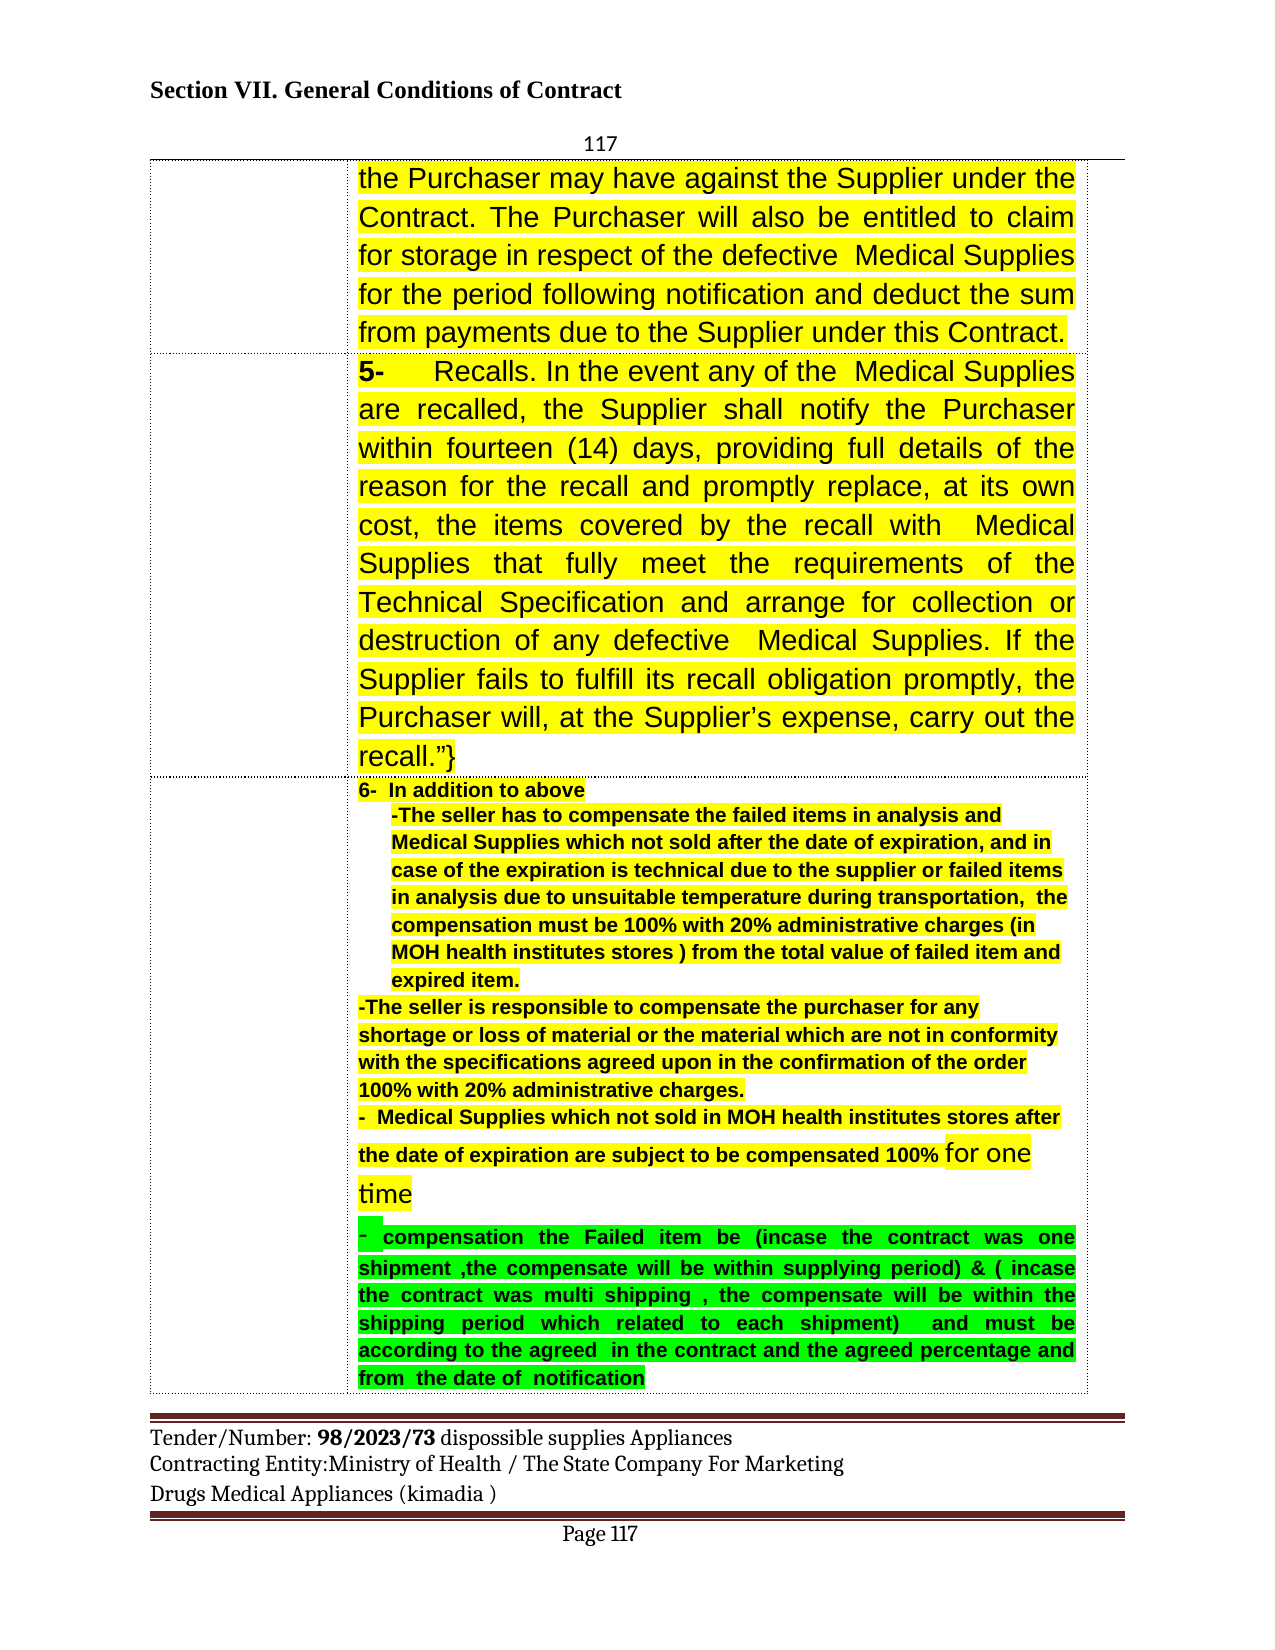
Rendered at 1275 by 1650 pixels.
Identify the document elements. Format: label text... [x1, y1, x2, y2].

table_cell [347, 776, 1088, 1393]
table_cell [150, 776, 347, 1393]
table_cell [150, 353, 347, 776]
table_cell 5- Recalls. In the event any of the Medical Supplies are recalled, the Supplier shall notify the Purchaser within fourteen (14) days, providing full details of the reason for the recall and promptly replace, at its own cost, the items covered by the recall with Medical Supplies that fully meet the requirements of the Technical Specification and arrange for collection or destruction of any defective Medical Supplies. If the Supplier fails to fulfill its recall obligation promptly, the Purchaser will, at the Supplier’s expense, carry out the recall.”} [347, 353, 1088, 776]
table_cell [150, 160, 347, 353]
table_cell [347, 160, 1088, 353]
